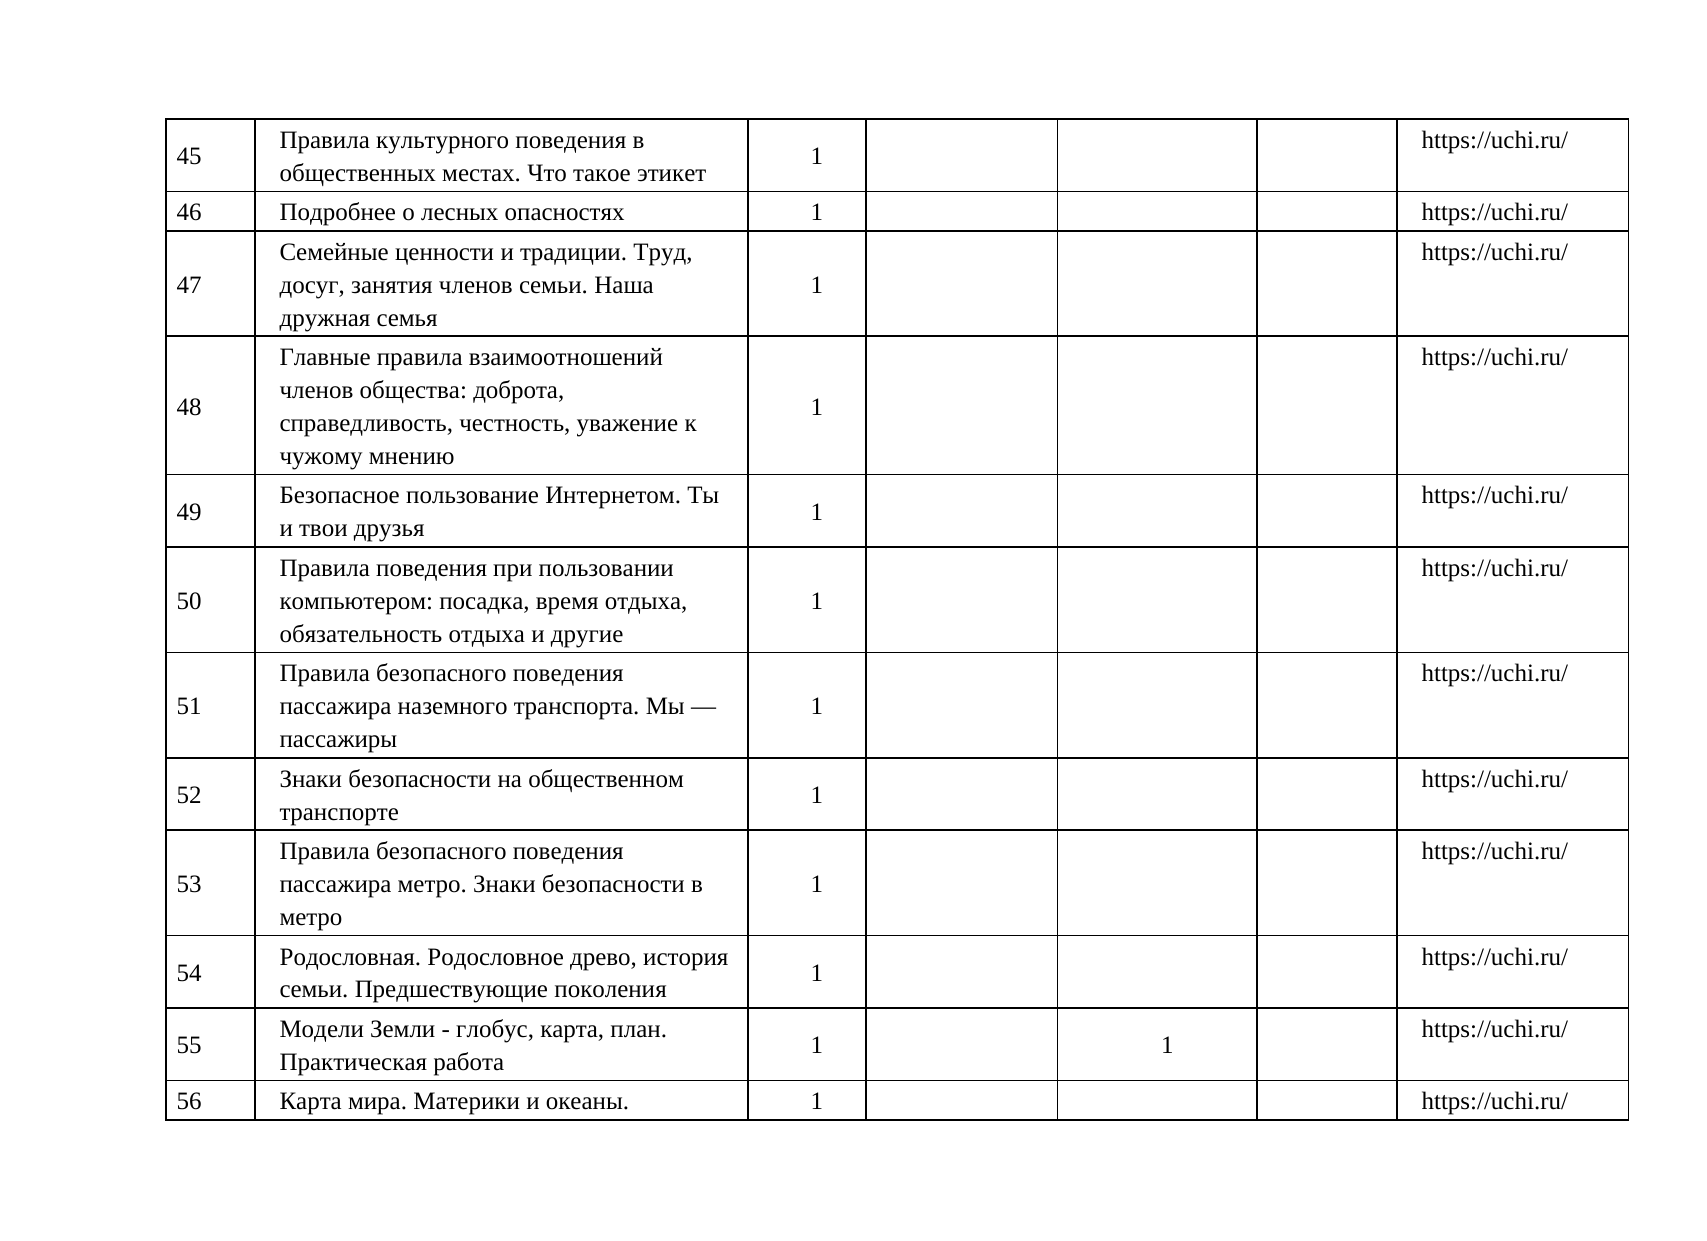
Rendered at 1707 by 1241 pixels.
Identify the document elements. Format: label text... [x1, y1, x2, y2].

table_cell [1258, 1081, 1396, 1119]
table_cell https://uchi.ru/ [1398, 1009, 1628, 1079]
table_cell [1258, 759, 1396, 829]
table_cell [867, 1009, 1057, 1079]
table_cell 1 [749, 1009, 865, 1079]
table_cell Знаки безопасности на общественном транспорте [256, 759, 747, 829]
table_cell Правила безопасного поведения пассажира метро. Знаки безопасности в метро [256, 831, 747, 935]
table_cell [1258, 192, 1396, 230]
table_cell https://uchi.ru/ [1398, 653, 1628, 757]
table_cell https://uchi.ru/ [1398, 936, 1628, 1007]
table_cell 50 [167, 548, 254, 652]
table_cell 48 [167, 337, 254, 474]
table_cell https://uchi.ru/ [1398, 120, 1628, 191]
table_cell [1258, 337, 1396, 474]
table_cell 1 [749, 232, 865, 335]
table_cell 55 [167, 1009, 254, 1079]
table_cell [1058, 936, 1256, 1007]
table_cell 1 [749, 337, 865, 474]
table_cell [1258, 232, 1396, 335]
table_cell 1 [749, 653, 865, 757]
table_cell https://uchi.ru/ [1398, 475, 1628, 546]
table_cell [867, 653, 1057, 757]
table_cell [867, 192, 1057, 230]
table_cell 56 [167, 1081, 254, 1119]
table_cell 1 [749, 1081, 865, 1119]
table_cell [1058, 759, 1256, 829]
table_cell https://uchi.ru/ [1398, 1081, 1628, 1119]
table_cell https://uchi.ru/ [1398, 192, 1628, 230]
table_cell [1258, 653, 1396, 757]
table_cell [1258, 120, 1396, 191]
table_cell [1058, 232, 1256, 335]
table_cell 1 [749, 759, 865, 829]
table_cell https://uchi.ru/ [1398, 232, 1628, 335]
table_cell [1258, 475, 1396, 546]
table_cell Родословная. Родословное древо, история семьи. Предшествующие поколения [256, 936, 747, 1007]
table_cell 1 [1058, 1009, 1256, 1079]
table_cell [256, 1081, 747, 1119]
table_cell Главные правила взаимоотношений членов общества: доброта, справедливость, честность, уважение к чужому мнению [256, 337, 747, 474]
table_cell [1058, 831, 1256, 935]
table_cell 49 [167, 475, 254, 546]
table_cell 46 [167, 192, 254, 230]
table_cell Безопасное пользование Интернетом. Ты и твои друзья [256, 475, 747, 546]
table_cell [1258, 831, 1396, 935]
table_cell https://uchi.ru/ [1398, 759, 1628, 829]
table_cell [1258, 936, 1396, 1007]
table_cell [1058, 337, 1256, 474]
table_cell 1 [749, 120, 865, 191]
table_cell [1058, 653, 1256, 757]
table_cell [867, 759, 1057, 829]
table_cell 1 [749, 831, 865, 935]
table_cell 1 [749, 475, 865, 546]
table_cell [867, 548, 1057, 652]
table_cell [1058, 192, 1256, 230]
table_cell [867, 1081, 1057, 1119]
table_cell [1058, 475, 1256, 546]
table_cell [867, 337, 1057, 474]
table_cell [867, 232, 1057, 335]
table_cell 52 [167, 759, 254, 829]
table_cell [1058, 1081, 1256, 1119]
table_cell 1 [749, 936, 865, 1007]
table_cell Правила безопасного поведения пассажира наземного транспорта. Мы — пассажиры [256, 653, 747, 757]
table_cell Правила поведения при пользовании компьютером: посадка, время отдыха, обязательность отдыха и другие [256, 548, 747, 652]
table_cell 1 [749, 548, 865, 652]
table_cell Подробнее о лесных опасностях [256, 192, 747, 230]
table_cell [1258, 548, 1396, 652]
table_cell 51 [167, 653, 254, 757]
table_cell https://uchi.ru/ [1398, 337, 1628, 474]
table_cell [1258, 1009, 1396, 1079]
table_cell Семейные ценности и традиции. Труд, досуг, занятия членов семьи. Наша дружная семья [256, 232, 747, 335]
table_cell [1058, 548, 1256, 652]
table_cell 47 [167, 232, 254, 335]
table_cell [867, 120, 1057, 191]
table_cell [867, 475, 1057, 546]
table_cell 54 [167, 936, 254, 1007]
table_cell Правила культурного поведения в общественных местах. Что такое этикет [256, 120, 747, 191]
table_cell 1 [749, 192, 865, 230]
table_cell [1058, 120, 1256, 191]
table_cell Модели Земли - глобус, карта, план. Практическая работа [256, 1009, 747, 1079]
table_cell 45 [167, 120, 254, 191]
table_cell https://uchi.ru/ [1398, 548, 1628, 652]
table_cell 53 [167, 831, 254, 935]
table_cell [867, 936, 1057, 1007]
table_cell https://uchi.ru/ [1398, 831, 1628, 935]
table_cell [867, 831, 1057, 935]
